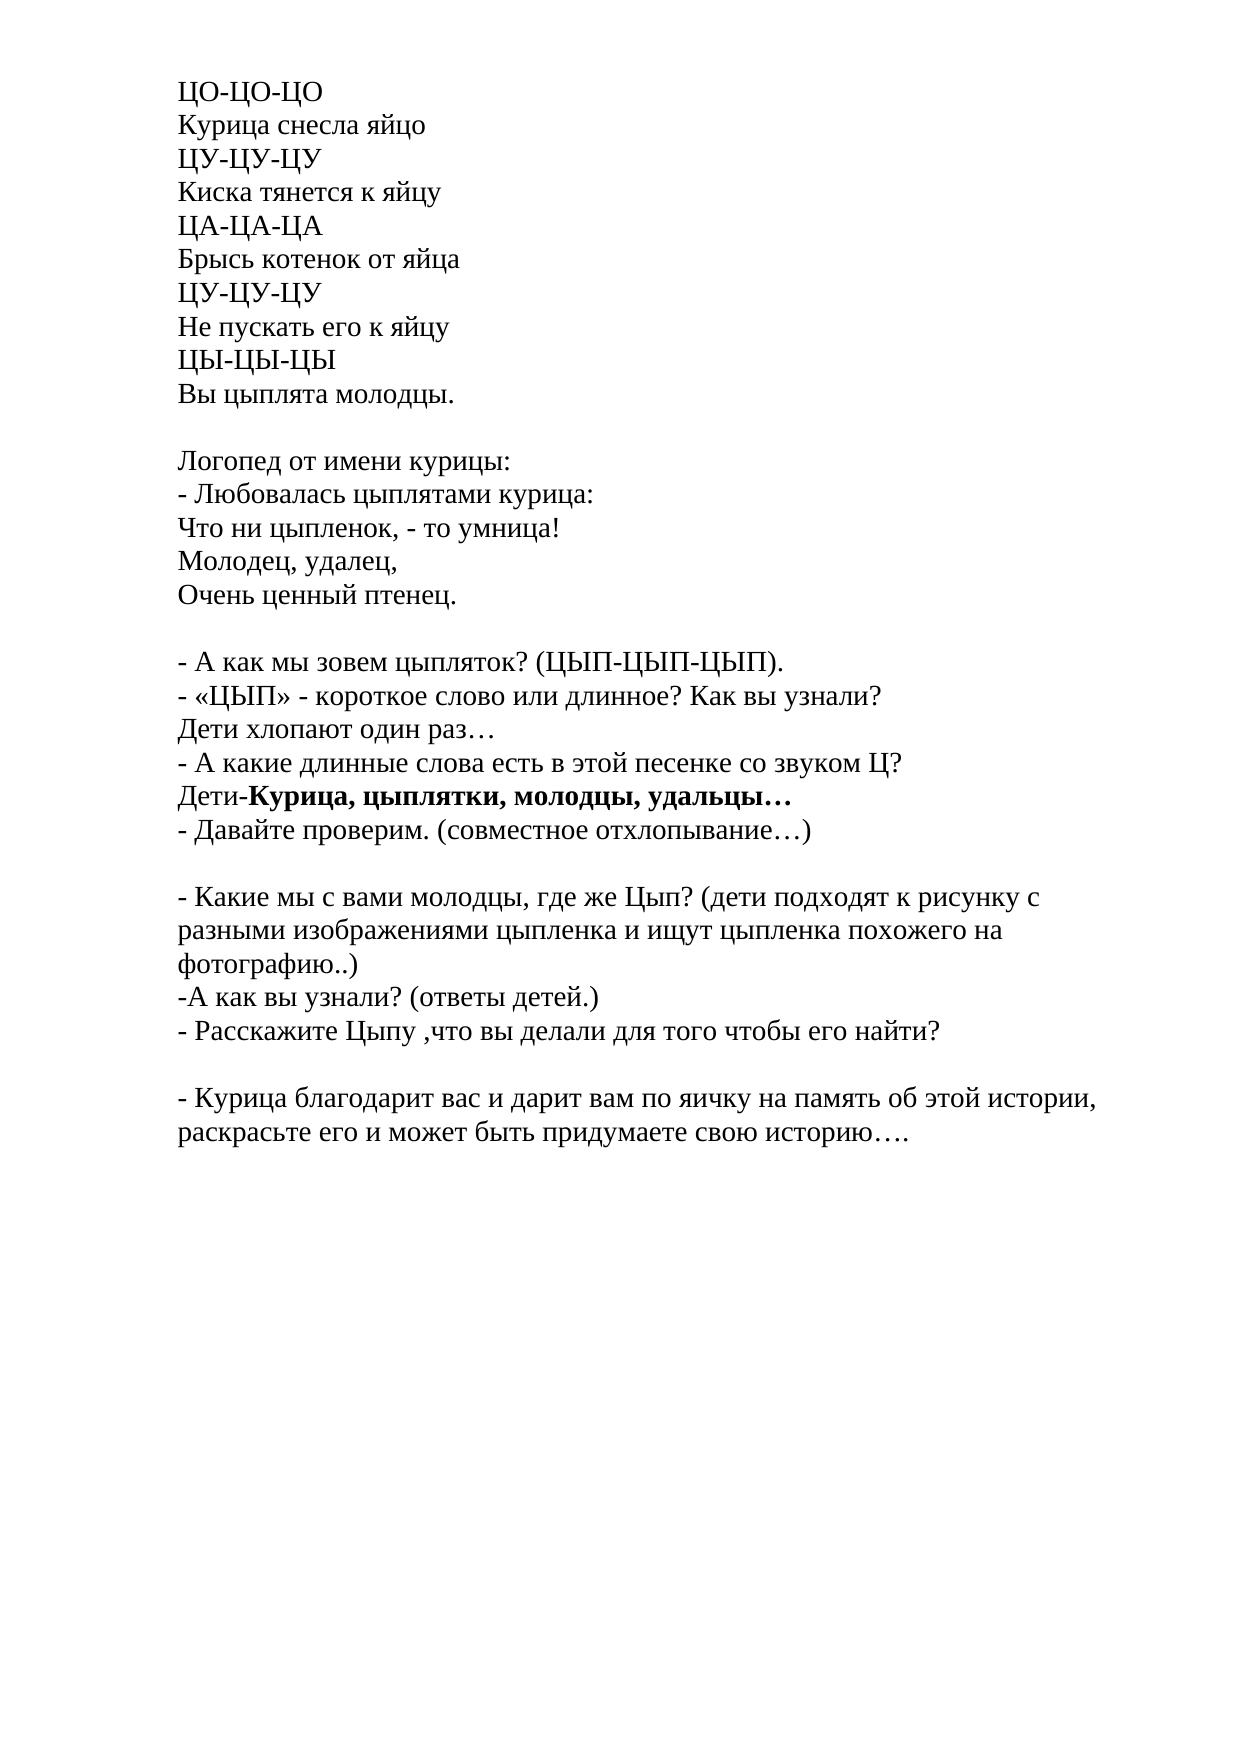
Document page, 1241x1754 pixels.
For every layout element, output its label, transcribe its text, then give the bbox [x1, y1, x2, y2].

text Киска тянется к яйцу [177, 174, 1152, 208]
text Вы цыплята молодцы. [177, 376, 1152, 409]
text - «ЦЫП» - короткое слово или длинное? Как вы узнали? [177, 678, 1152, 711]
text - А какие длинные слова есть в этой песенке со звуком Ц? [177, 745, 1152, 778]
text ЦУ-ЦУ-ЦУ [177, 275, 1152, 309]
text ЦО-ЦО-ЦО [177, 74, 1152, 107]
text Дети хлопают один раз… [177, 711, 1152, 745]
text - Расскажите Цыпу ,что вы делали для того чтобы его найти? [177, 1013, 1152, 1047]
text Молодец, удалец, [177, 543, 1152, 577]
text - Курица благодарит вас и дарит вам по яичку на память об этой истории, раскрасьте его и может быть придумаете свою историю…. [177, 1080, 1152, 1147]
text - Давайте проверим. (совместное отхлопывание…) [177, 812, 1152, 845]
text - Любовалась цыплятами курица: [177, 476, 1152, 510]
text Логопед от имени курицы: [177, 443, 1152, 476]
text Не пускать его к яйцу [177, 309, 1152, 342]
text ЦЫ-ЦЫ-ЦЫ [177, 342, 1152, 376]
text Очень ценный птенец. [177, 577, 1152, 611]
text - Какие мы с вами молодцы, где же Цып? (дети подходят к рисунку с разными изображениями цыпленка и ищут цыпленка похожего на фотографию..) [177, 879, 1152, 979]
text ЦА-ЦА-ЦА [177, 208, 1152, 242]
text Брысь котенок от яйца [177, 242, 1152, 275]
text ЦУ-ЦУ-ЦУ [177, 141, 1152, 174]
text - А как мы зовем цыпляток? (ЦЫП-ЦЫП-ЦЫП). [177, 644, 1152, 678]
text Курица снесла яйцо [177, 107, 1152, 141]
text Дети-Курица, цыплятки, молодцы, удальцы… [177, 778, 1152, 812]
text -А как вы узнали? (ответы детей.) [177, 979, 1152, 1013]
text Что ни цыпленок, - то умница! [177, 510, 1152, 543]
